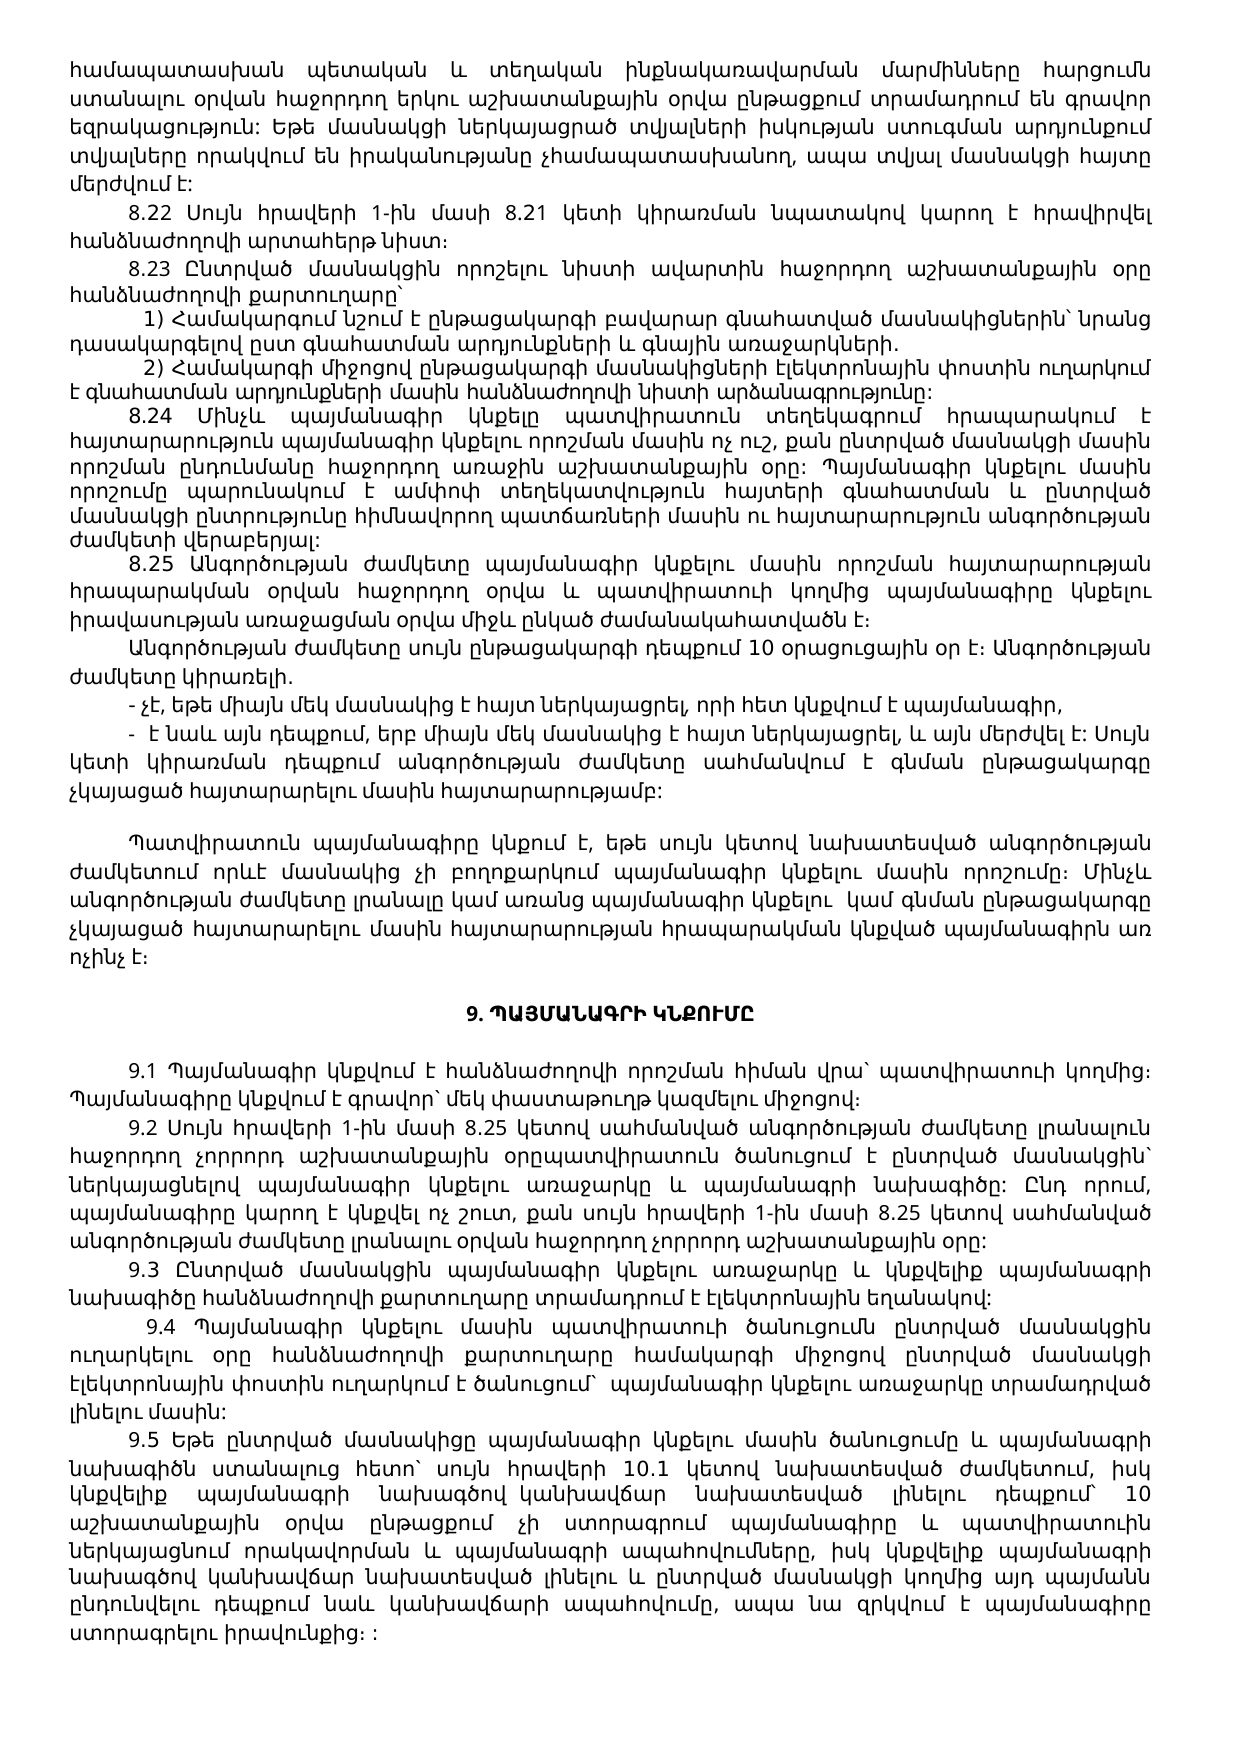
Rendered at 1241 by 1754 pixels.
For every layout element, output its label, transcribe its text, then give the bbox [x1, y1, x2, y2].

text 8.24 Մինչև պայմանագիր կնքելը պատվիրատուն տեղեկագրում հրապարակում է հայտարարություն պայմանագիր կնքելու որոշման մասին ոչ ուշ, քան ընտրված մասնակցի մասին որոշման ընդունմանը հաջորդող առաջին աշխատանքային օրը: Պայմանագիր կնքելու մասին որոշումը պարունակում է ամփոփ տեղեկատվություն հայտերի գնահատման և ընտրված մասնակցի ընտրությունը հիմնավորող պատճառների մասին ու հայտարարություն անգործության ժամկետի վերաբերյալ: [69, 404, 1152, 552]
text 2) Համակարգի միջոցով ընթացակարգի մասնակիցների էլեկտրոնային փոստին ուղարկում է գնահատման արդյունքների մասին հանձնաժողովի նիստի արձանագրությունը: [69, 356, 1152, 404]
text Պատվիրատուն պայմանագիրը կնքում է, եթե սույն կետով նախատեսված անգործության ժամկետում որևէ մասնակից չի բողոքարկում պայմանագիր կնքելու մասին որոշումը։ Մինչև անգործության ժամկետը լրանալը կամ առանց պայմանագիր կնքելու կամ գնման ընթացակարգը չկայացած հայտարարելու մասին հայտարարության հրապարակման կնքված պայմանագիրն առ ոչինչ է։ [69, 828, 1152, 971]
text 8.23 Ընտրված մասնակցին որոշելու նիստի ավարտին հաջորդող աշխատանքային օրը հանձնաժողովի քարտուղարը՝ [69, 254, 1152, 307]
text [69, 56, 1152, 198]
text 8.22 Սույն հրավերի 1-ին մասի 8.21 կետի կիրառման նպատակով կարող է հրավիրվել հանձնաժողովի արտահերթ նիստ։ [69, 198, 1152, 254]
text 9.2 Սույն հրավերի 1-ին մասի 8.25 կետով սահմանված անգործության ժամկետը լրանալուն հաջորդող չորրորդ աշխատանքային օրըպատվիրատուն ծանուցում է ընտրված մասնակցին` ներկայացնելով պայմանագիր կնքելու առաջարկը և պայմանագրի նախագիծը: Ընդ որում, պայմանագիրը կարող է կնքվել ոչ շուտ, քան սույն հրավերի 1-ին մասի 8.25 կետով սահմանված անգործության ժամկետը լրանալու օրվան հաջորդող չորրորդ աշխատանքային օրը: [69, 1113, 1152, 1255]
text Անգործության ժամկետը սույն ընթացակարգի դեպքում 10 օրացուցային օր է։ Անգործության ժամկետը կիրառելի. [69, 633, 1152, 690]
text 1) Համակարգում նշում է ընթացակարգի բավարար գնահատված մասնակիցներին՝ նրանց դասակարգելով ըստ գնահատման արդյունքների և գնային առաջարկների. [69, 307, 1152, 356]
text - չէ, եթե միայն մեկ մասնակից է հայտ ներկայացրել, որի հետ կնքվում է պայմանագիր, [69, 690, 1152, 719]
text 8.25 Անգործության ժամկետը պայմանագիր կնքելու մասին որոշման հայտարարության հրապարակման օրվան հաջորդող օրվա և պատվիրատուի կողմից պայմանագիրը կնքելու իրավասության առաջացման օրվա միջև ընկած ժամանակահատվածն է։ [69, 552, 1152, 633]
text 9.5 Եթե ընտրված մասնակիցը պայմանագիր կնքելու մասին ծանուցումը և պայմանագրի նախագիծն ստանալուց հետո` սույն հրավերի 10․1 կետով նախատեսված ժամկետում, իսկ կնքվելիք պայմանագրի նախագծով կանխավճար նախատեսված լինելու դեպքում՝ 10 աշխատանքային օրվա ընթացքում չի ստորագրում պայմանագիրը և պատվիրատուին ներկայացնում որակավորման և պայմանագրի ապահովումները, իսկ կնքվելիք պայմանագրի նախագծով կանխավճար նախատեսված լինելու և ընտրված մասնակցի կողմից այդ պայմանն ընդունվելու դեպքում նաև կանխավճարի ապահովումը, ապա նա զրկվում է պայմանագիրը ստորագրելու իրավունքից։ : [69, 1426, 1152, 1646]
text - է նաև այն դեպքում, երբ միայն մեկ մասնակից է հայտ ներկայացրել, և այն մերժվել է: Սույն կետի կիրառման դեպքում անգործության ժամկետը սահմանվում է գնման ընթացակարգը չկայացած հայտարարելու մասին հայտարարությամբ: [69, 719, 1152, 804]
text 9.4 Պայմանագիր կնքելու մասին պատվիրատուի ծանուցումն ընտրված մասնակցին ուղարկելու օրը հանձնաժողովի քարտուղարը համակարգի միջոցով ընտրված մասնակցի էլեկտրոնային փոստին ուղարկում է ծանուցում` պայմանագիր կնքելու առաջարկը տրամադրված լինելու մասին: [69, 1312, 1152, 1426]
text 9.3 Ընտրված մասնակցին պայմանագիր կնքելու առաջարկը և կնքվելիք պայմանագրի նախագիծը հանձնաժողովի քարտուղարը տրամադրում է էլեկտրոնային եղանակով: [69, 1255, 1152, 1312]
text 9.1 Պայմանագիր կնքվում է հանձնաժողովի որոշման հիման վրա` պատվիրատուի կողմից։ Պայմանագիրը կնքվում է գրավոր` մեկ փաստաթուղթ կազմելու միջոցով։ [69, 1056, 1152, 1113]
text 9. ՊԱՅՄԱՆԱԳՐԻ ԿՆՔՈՒՄԸ [69, 999, 1152, 1027]
